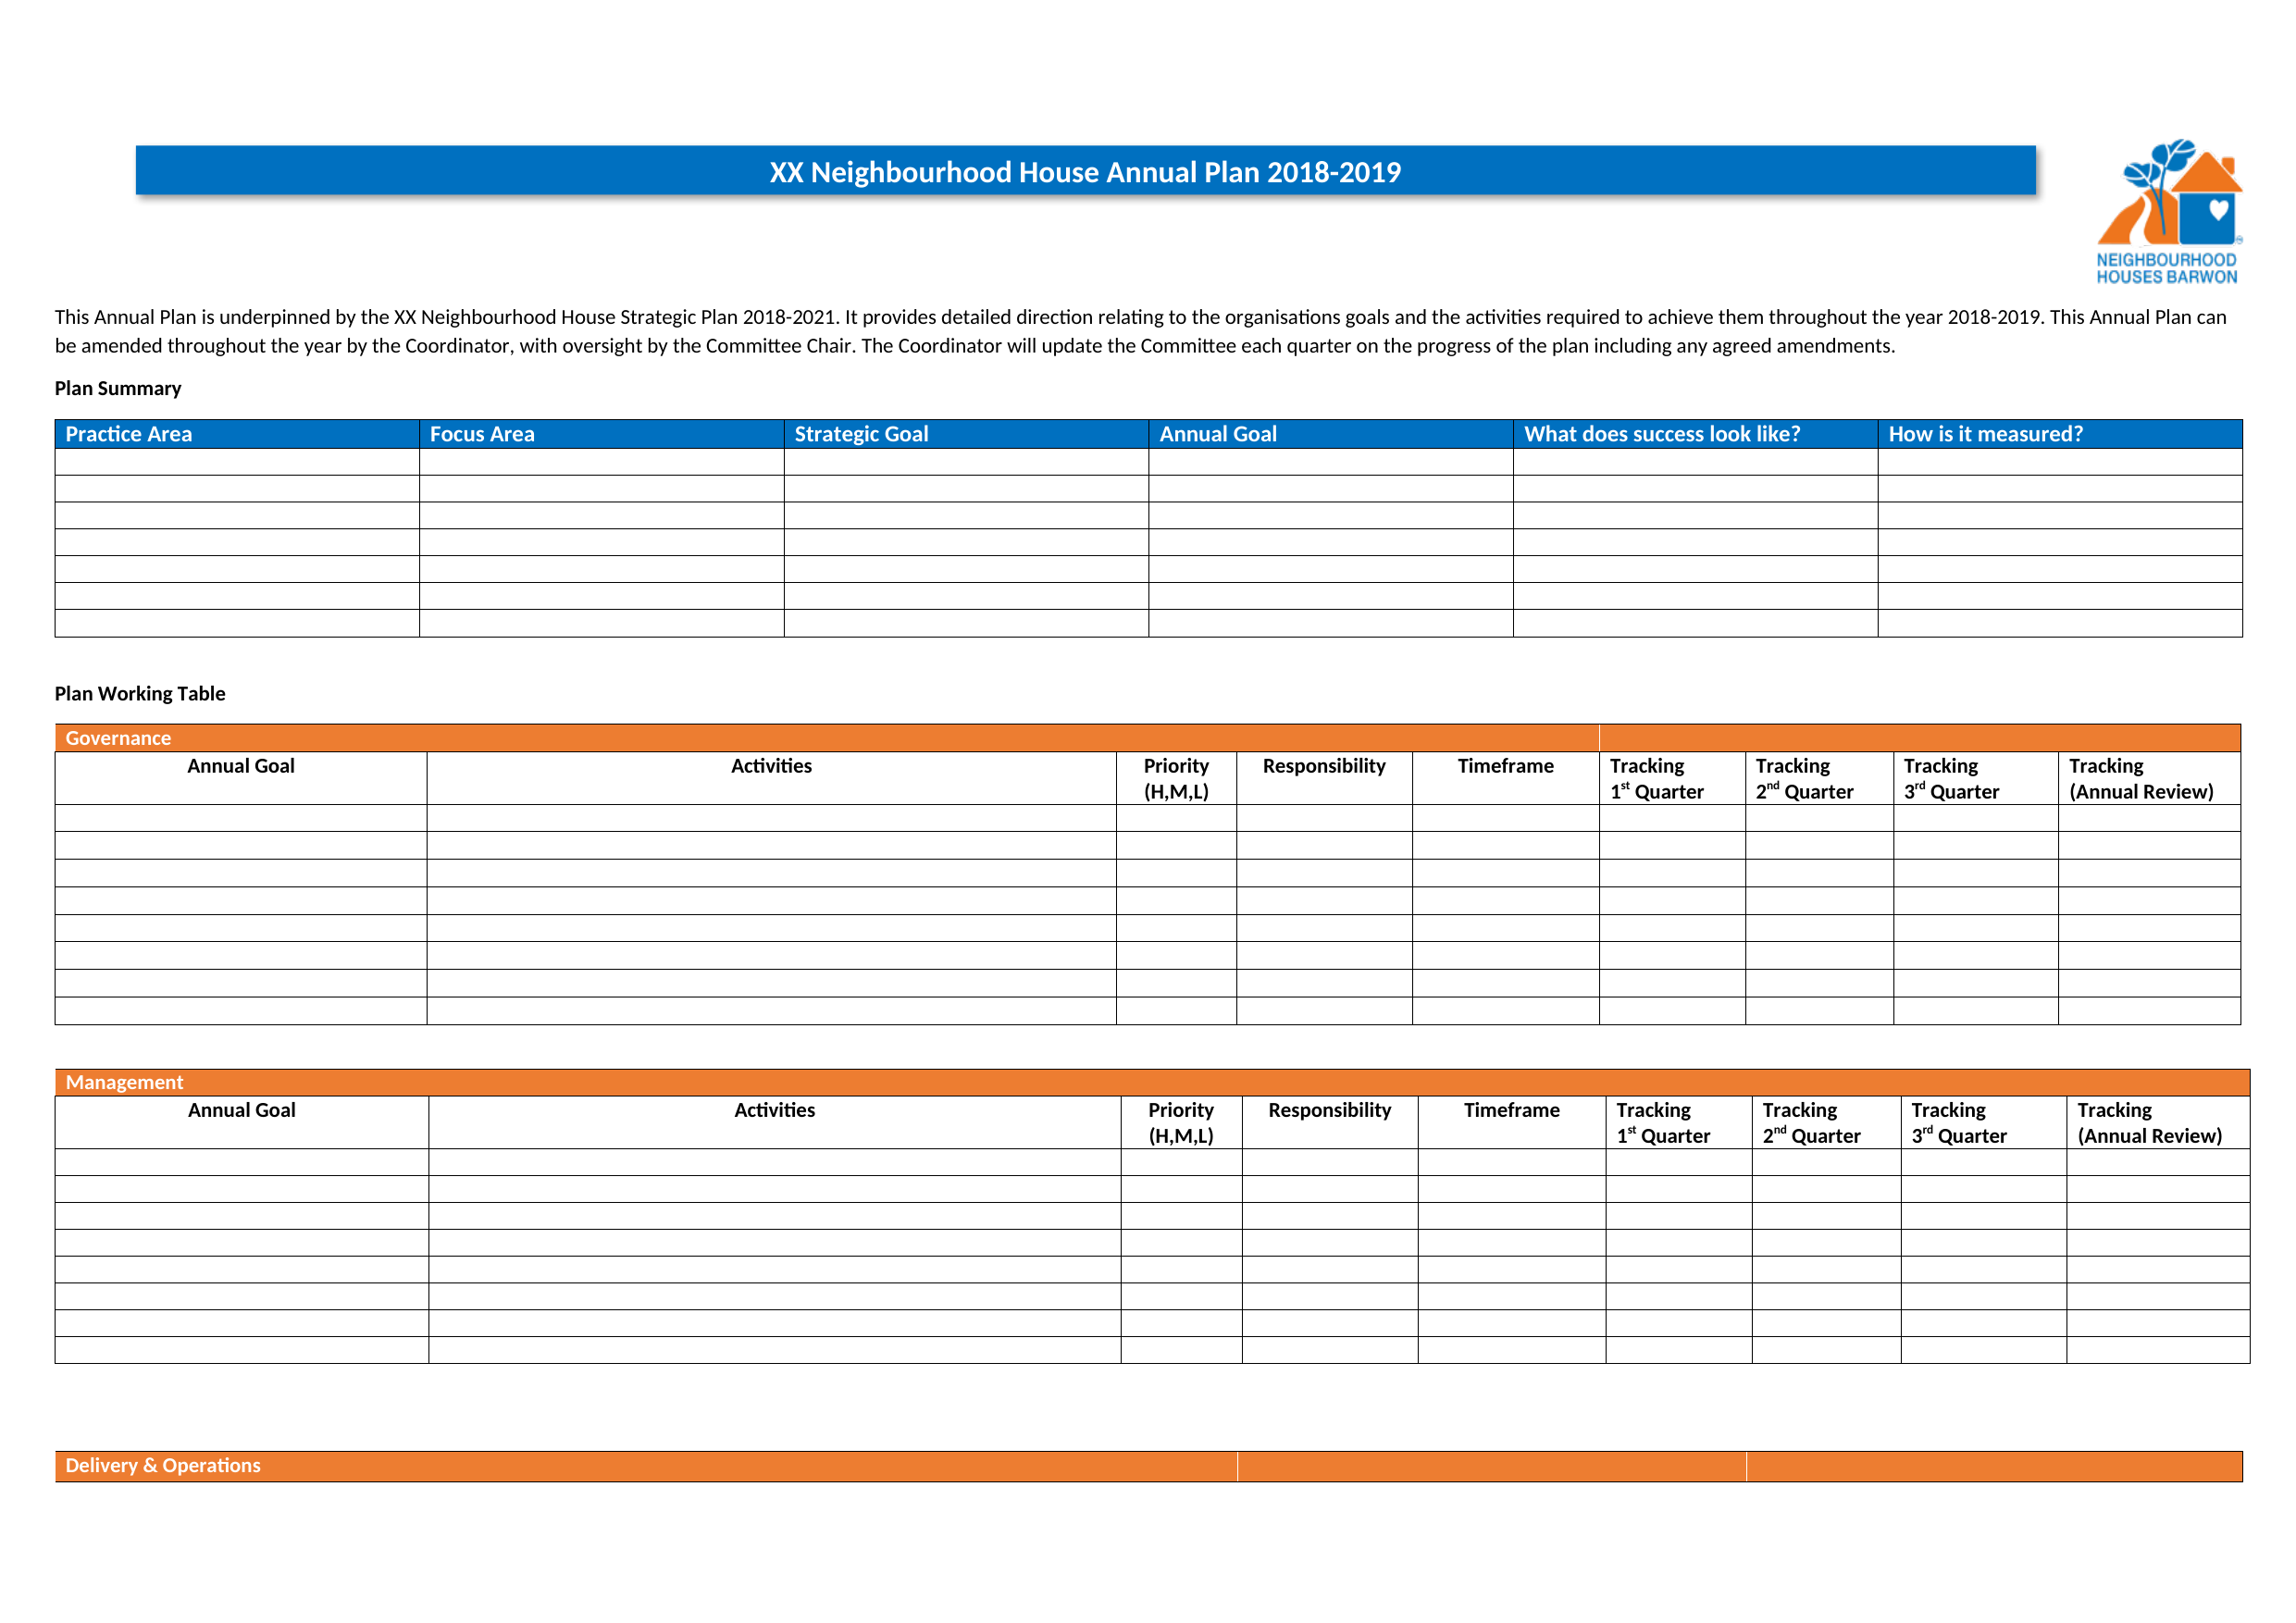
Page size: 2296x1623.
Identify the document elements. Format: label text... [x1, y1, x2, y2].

table_cell [429, 1230, 1121, 1256]
table_cell [420, 476, 784, 502]
table_cell [785, 502, 1148, 528]
table_cell [1600, 942, 1745, 969]
table_cell Tracking 1st Quarter [1600, 752, 1745, 804]
table_cell [56, 449, 419, 475]
table_cell [1746, 832, 1893, 859]
table_cell [1746, 942, 1893, 969]
table_cell [56, 970, 427, 997]
table_cell [2067, 1203, 2250, 1229]
table_cell [1879, 556, 2242, 582]
table_cell [1413, 915, 1599, 941]
table_cell [56, 860, 427, 886]
table_header Delivery & Operations [56, 1452, 428, 1481]
table_cell [1419, 1230, 1606, 1256]
table_cell [56, 997, 427, 1024]
table_cell [56, 1149, 428, 1175]
table_header Practice Area [56, 420, 419, 448]
table_cell Tracking 1st Quarter [1607, 1096, 1752, 1148]
table_cell [1894, 915, 2058, 941]
table_cell [1122, 1283, 1242, 1309]
table_cell Activities [429, 1096, 1121, 1148]
table_cell [1894, 970, 2058, 997]
table_header Strategic Goal [785, 420, 1148, 448]
table_cell [1419, 1176, 1606, 1202]
table_cell [785, 529, 1148, 555]
table_cell Annual Goal [56, 752, 427, 804]
table_header [428, 725, 1116, 751]
table_cell [1607, 1310, 1752, 1336]
table_cell Activities [428, 752, 1116, 804]
table_cell [785, 449, 1148, 475]
table_cell [429, 1283, 1121, 1309]
table_cell Annual Goal [56, 1096, 428, 1148]
table_cell [1746, 860, 1893, 886]
table_cell [420, 583, 784, 609]
table_cell [1514, 610, 1878, 636]
table_cell [1413, 832, 1599, 859]
table_cell [1117, 997, 1236, 1024]
table_cell [1419, 1337, 1606, 1363]
table_cell [428, 970, 1116, 997]
table_cell [1879, 476, 2242, 502]
table_cell [1753, 1149, 1901, 1175]
table_cell [420, 529, 784, 555]
table_cell [1894, 997, 2058, 1024]
table_cell [56, 529, 419, 555]
table_cell [1117, 805, 1236, 831]
table_cell [1514, 529, 1878, 555]
table_cell [428, 942, 1116, 969]
table_cell [56, 887, 427, 913]
table_cell [1122, 1176, 1242, 1202]
table_cell [1237, 887, 1412, 913]
table_cell [1753, 1283, 1901, 1309]
table_cell [429, 1257, 1121, 1282]
table_cell [2059, 832, 2240, 859]
table_header [1600, 725, 1745, 751]
table_cell [1753, 1176, 1901, 1202]
table_cell [1413, 887, 1599, 913]
table_cell [1607, 1149, 1752, 1175]
table_cell [1413, 997, 1599, 1024]
table_cell [1117, 887, 1236, 913]
table_cell [56, 805, 427, 831]
table_cell [1902, 1283, 2066, 1309]
table_cell [1117, 915, 1236, 941]
table_header Annual Goal [1149, 420, 1513, 448]
table_cell [1122, 1203, 1242, 1229]
table_cell [1514, 476, 1878, 502]
table_cell [1149, 502, 1513, 528]
table_cell [1607, 1257, 1752, 1282]
table_cell Priority (H,M,L) [1117, 752, 1236, 804]
table_cell [1894, 887, 2058, 913]
table_cell Tracking 3rd Quarter [1902, 1096, 2066, 1148]
text Plan Summary [55, 376, 2243, 401]
table_header [1607, 1070, 1753, 1096]
table_cell [56, 476, 419, 502]
table_header [428, 1452, 1117, 1481]
table_cell [1117, 942, 1236, 969]
table_cell [56, 1176, 428, 1202]
table_cell [785, 610, 1148, 636]
table_header [1238, 1452, 1413, 1481]
table_cell [1607, 1230, 1752, 1256]
table_cell [56, 1230, 428, 1256]
table_header [1117, 1452, 1237, 1481]
table_header [1895, 1452, 2061, 1481]
table_cell [1600, 997, 1745, 1024]
table_cell [2067, 1283, 2250, 1309]
table_cell [1746, 805, 1893, 831]
table_cell [1117, 970, 1236, 997]
table_cell Tracking (Annual Review) [2067, 1096, 2250, 1148]
table_cell [56, 1203, 428, 1229]
table_cell Timeframe [1413, 752, 1599, 804]
table_header [1601, 1452, 1746, 1481]
table_header [1242, 1070, 1419, 1096]
table_cell Timeframe [1419, 1096, 1606, 1148]
table_cell [1117, 832, 1236, 859]
table_cell [1413, 805, 1599, 831]
table_cell [428, 887, 1116, 913]
table_cell [1600, 887, 1745, 913]
table_cell [56, 583, 419, 609]
picture [2097, 139, 2244, 287]
table_cell [1243, 1176, 1418, 1202]
table_cell [1149, 610, 1513, 636]
table_cell [785, 556, 1148, 582]
table_cell [56, 1337, 428, 1363]
text This Annual Plan is underpinned by the XX Neighbourhood House Strategic Plan 2018-2021. It provides detailed direction relating to the organisations goals and the activities required to achieve them throughout the year 2018-2019. This Annual Plan can be amended throughout the year by the Coordinator, with oversight by the Committee Chair. The Coordinator will update the Committee each quarter on the progress of the plan including any agreed amendments. [55, 304, 2243, 358]
table_cell [1237, 915, 1412, 941]
table_cell [1419, 1203, 1606, 1229]
table_header [1901, 1070, 2067, 1096]
table_cell [2067, 1337, 2250, 1363]
table_cell [1746, 915, 1893, 941]
table_header [2059, 725, 2240, 751]
table_cell [1122, 1310, 1242, 1336]
table_cell [1243, 1149, 1418, 1175]
table_cell [1243, 1230, 1418, 1256]
table_header Management [56, 1070, 428, 1096]
table_cell [1753, 1310, 1901, 1336]
table_cell [1149, 529, 1513, 555]
table_header [1413, 1452, 1601, 1481]
table_cell [1600, 805, 1745, 831]
table_cell [1419, 1283, 1606, 1309]
table_cell [420, 502, 784, 528]
table_cell [2067, 1230, 2250, 1256]
table_cell [2067, 1257, 2250, 1282]
table_cell [2067, 1310, 2250, 1336]
table_cell [1419, 1310, 1606, 1336]
table_cell [785, 583, 1148, 609]
table_cell [2067, 1176, 2250, 1202]
table_cell [1243, 1257, 1418, 1282]
table_cell [429, 1337, 1121, 1363]
table_cell [1237, 997, 1412, 1024]
table_cell [1607, 1337, 1752, 1363]
table_cell [1149, 556, 1513, 582]
table_header [1747, 1452, 1895, 1481]
table_cell [428, 997, 1116, 1024]
table_cell [1894, 860, 2058, 886]
table_cell [1419, 1149, 1606, 1175]
table_cell [420, 610, 784, 636]
table_cell Responsibility [1243, 1096, 1418, 1148]
table_cell [1243, 1337, 1418, 1363]
table_cell [428, 915, 1116, 941]
table_cell [429, 1310, 1121, 1336]
table_header [1745, 725, 1893, 751]
table_cell [429, 1176, 1121, 1202]
table_cell [2059, 942, 2240, 969]
table_cell Tracking (Annual Review) [2059, 752, 2240, 804]
table_cell [429, 1203, 1121, 1229]
table_header [1121, 1070, 1242, 1096]
table_cell [1600, 860, 1745, 886]
table_cell [1879, 502, 2242, 528]
table_cell [56, 1257, 428, 1282]
table_cell Priority (H,M,L) [1122, 1096, 1242, 1148]
table_cell [1600, 832, 1745, 859]
table_cell [56, 915, 427, 941]
table_header How is it measured? [1879, 420, 2242, 448]
table_cell [1902, 1203, 2066, 1229]
table_cell [2059, 915, 2240, 941]
table_cell [1879, 449, 2242, 475]
table_cell [420, 556, 784, 582]
table_cell [1879, 610, 2242, 636]
table_cell [1237, 942, 1412, 969]
table_cell [1514, 502, 1878, 528]
table_cell [2059, 887, 2240, 913]
table_cell [1413, 970, 1599, 997]
table_cell [56, 1310, 428, 1336]
table_cell [1237, 832, 1412, 859]
table_cell Responsibility [1237, 752, 1412, 804]
table_cell [1122, 1257, 1242, 1282]
table_header [1893, 725, 2059, 751]
table_header [428, 1070, 1121, 1096]
table_cell [1902, 1176, 2066, 1202]
table_cell Tracking 2nd Quarter [1753, 1096, 1901, 1148]
table_cell [56, 556, 419, 582]
table_cell [1237, 860, 1412, 886]
table_cell [1413, 860, 1599, 886]
table_cell [429, 1149, 1121, 1175]
table_cell [1122, 1337, 1242, 1363]
table_cell [1753, 1203, 1901, 1229]
table_cell [1149, 449, 1513, 475]
table_cell [1902, 1149, 2066, 1175]
table_cell [1413, 942, 1599, 969]
table_cell [1237, 970, 1412, 997]
table_cell [1753, 1337, 1901, 1363]
table_cell [1894, 832, 2058, 859]
table_cell [1243, 1203, 1418, 1229]
table_cell [1746, 970, 1893, 997]
table_cell [1902, 1230, 2066, 1256]
table_cell [2059, 860, 2240, 886]
table_cell [1879, 583, 2242, 609]
table_cell [1122, 1230, 1242, 1256]
table_cell [1122, 1149, 1242, 1175]
table_cell [56, 832, 427, 859]
table_cell [428, 805, 1116, 831]
table_header [1412, 725, 1599, 751]
table_cell [1514, 449, 1878, 475]
table_cell [428, 860, 1116, 886]
table_cell [420, 449, 784, 475]
table_cell [1237, 805, 1412, 831]
table_cell Tracking 2nd Quarter [1746, 752, 1893, 804]
table_cell [428, 832, 1116, 859]
table_cell [1894, 805, 2058, 831]
table_cell Tracking 3rd Quarter [1894, 752, 2058, 804]
table_cell [1607, 1176, 1752, 1202]
text Plan Working Table [55, 680, 2243, 706]
table_header [2067, 1070, 2250, 1096]
table_cell [1879, 529, 2242, 555]
table_header [1419, 1070, 1607, 1096]
table_cell [56, 502, 419, 528]
table_cell [1607, 1283, 1752, 1309]
table_cell [1117, 860, 1236, 886]
table_cell [1753, 1230, 1901, 1256]
table_header Governance [56, 725, 428, 751]
table_cell [2059, 805, 2240, 831]
table_cell [1149, 583, 1513, 609]
table_cell [785, 476, 1148, 502]
table_cell [1419, 1257, 1606, 1282]
table_cell [2067, 1149, 2250, 1175]
table_header [2061, 1452, 2242, 1481]
table_cell [1902, 1310, 2066, 1336]
table_cell [1243, 1310, 1418, 1336]
table_cell [1149, 476, 1513, 502]
table_cell [1902, 1337, 2066, 1363]
table_cell [1746, 887, 1893, 913]
table_cell [1514, 556, 1878, 582]
table_cell [1243, 1283, 1418, 1309]
table_cell [1894, 942, 2058, 969]
table_cell [1600, 915, 1745, 941]
table_cell [2059, 997, 2240, 1024]
table_header [1237, 725, 1412, 751]
table_cell [1607, 1203, 1752, 1229]
table_cell [2059, 970, 2240, 997]
table_cell [56, 942, 427, 969]
table_header What does success look like? [1514, 420, 1878, 448]
table_header [1753, 1070, 1901, 1096]
table_cell [1514, 583, 1878, 609]
table_cell [56, 1283, 428, 1309]
table_cell [1746, 997, 1893, 1024]
table_cell [1600, 970, 1745, 997]
table_cell [1753, 1257, 1901, 1282]
table_header [1116, 725, 1237, 751]
table_header Focus Area [420, 420, 784, 448]
table_cell [56, 610, 419, 636]
table_cell [1902, 1257, 2066, 1282]
